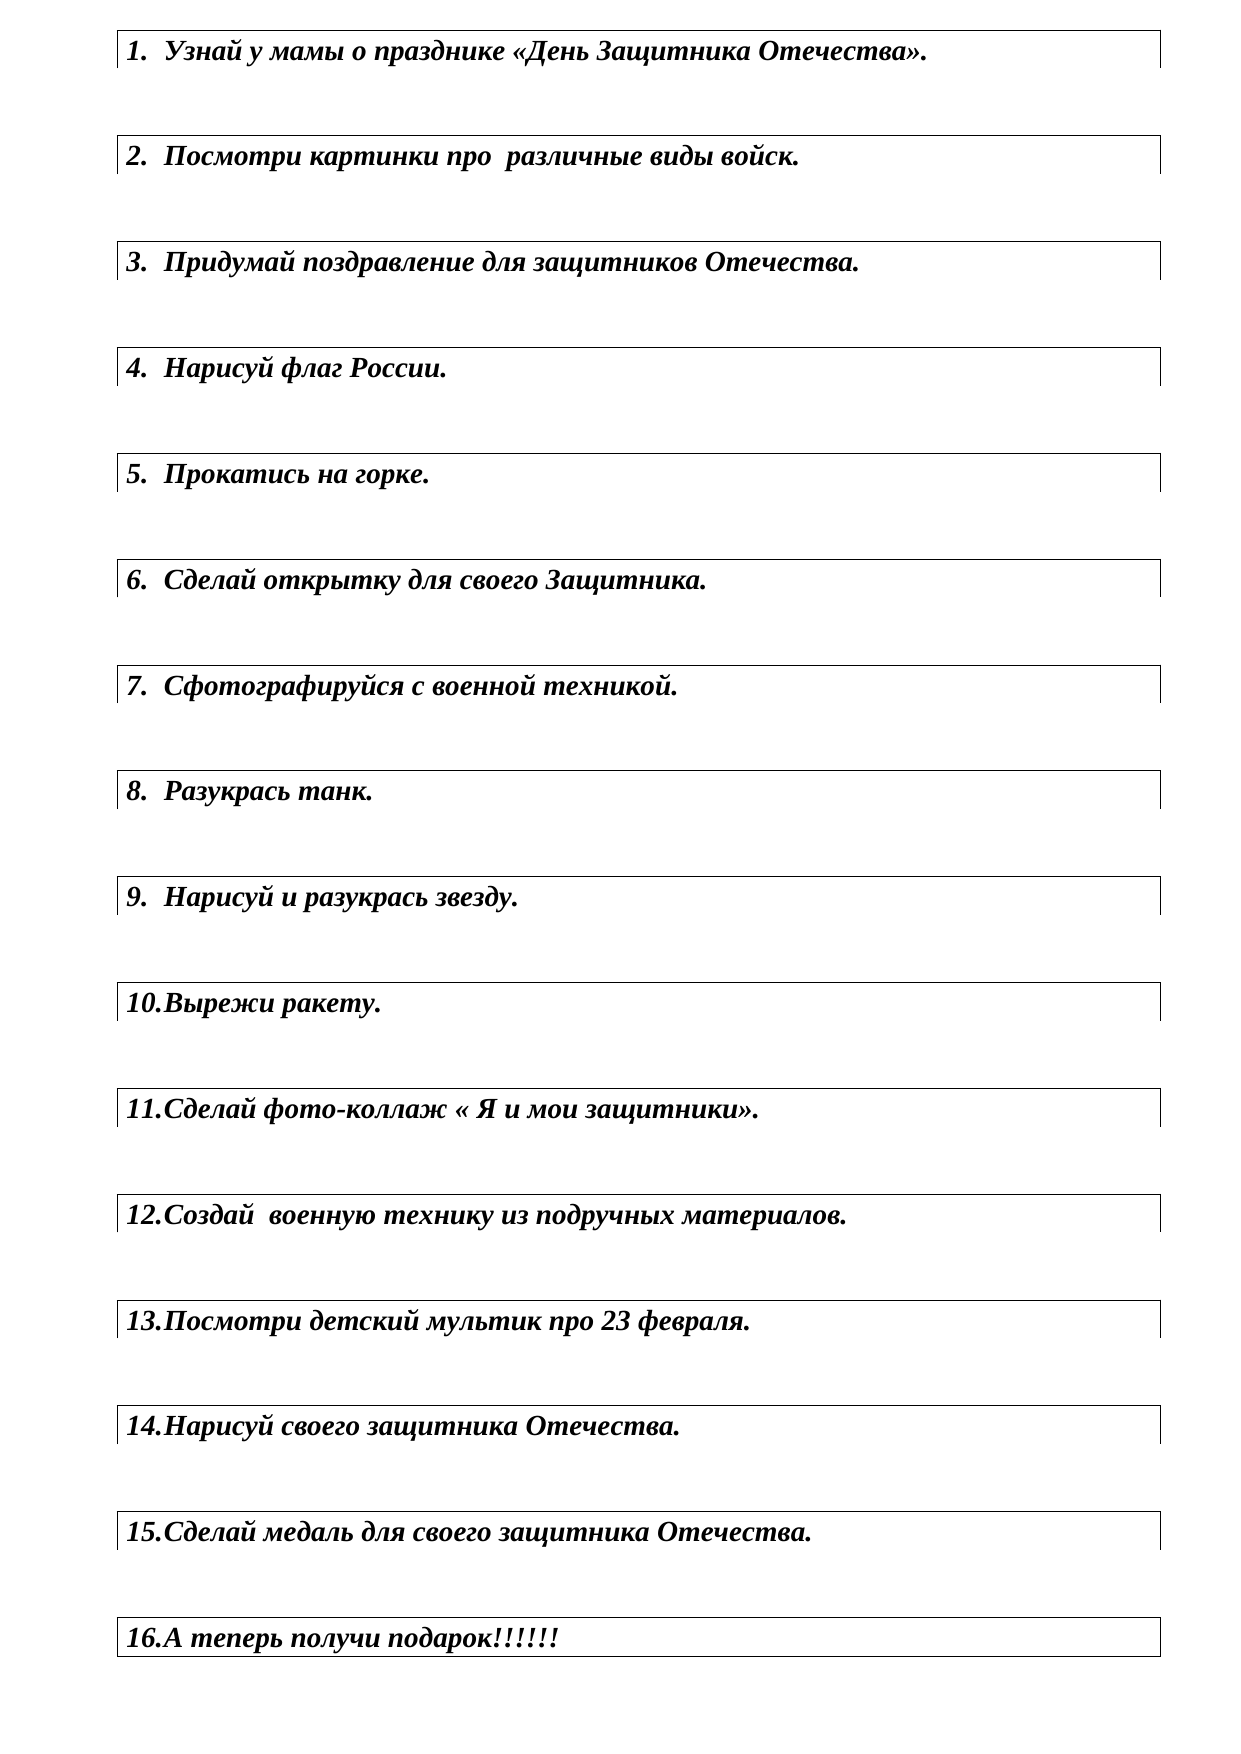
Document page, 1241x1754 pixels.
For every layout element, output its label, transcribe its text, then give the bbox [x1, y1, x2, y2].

list Разукрась танк. [118, 771, 1160, 809]
list Узнай у мамы о празднике «День Защитника Отечества». [118, 31, 1160, 68]
list Посмотри картинки про различные виды войск. [118, 136, 1160, 174]
list Сделай фото-коллаж « Я и мои защитники». [118, 1089, 1160, 1127]
list Создай военную технику из подручных материалов. [118, 1195, 1160, 1232]
list Придумай поздравление для защитников Отечества. [118, 242, 1160, 280]
list Нарисуй и разукрась звезду. [118, 877, 1160, 915]
list Сфотографируйся с военной техникой. [118, 666, 1160, 703]
list А теперь получи подарок!!!!!! [118, 1618, 1160, 1656]
list Вырежи ракету. [118, 983, 1160, 1021]
list Посмотри детский мультик про 23 февраля. [118, 1301, 1160, 1338]
list Сделай открытку для своего Защитника. [118, 560, 1160, 597]
list Сделай медаль для своего защитника Отечества. [118, 1512, 1160, 1550]
list Прокатись на горке. [118, 454, 1160, 492]
list Нарисуй флаг России. [118, 348, 1160, 386]
list Нарисуй своего защитника Отечества. [118, 1406, 1160, 1444]
